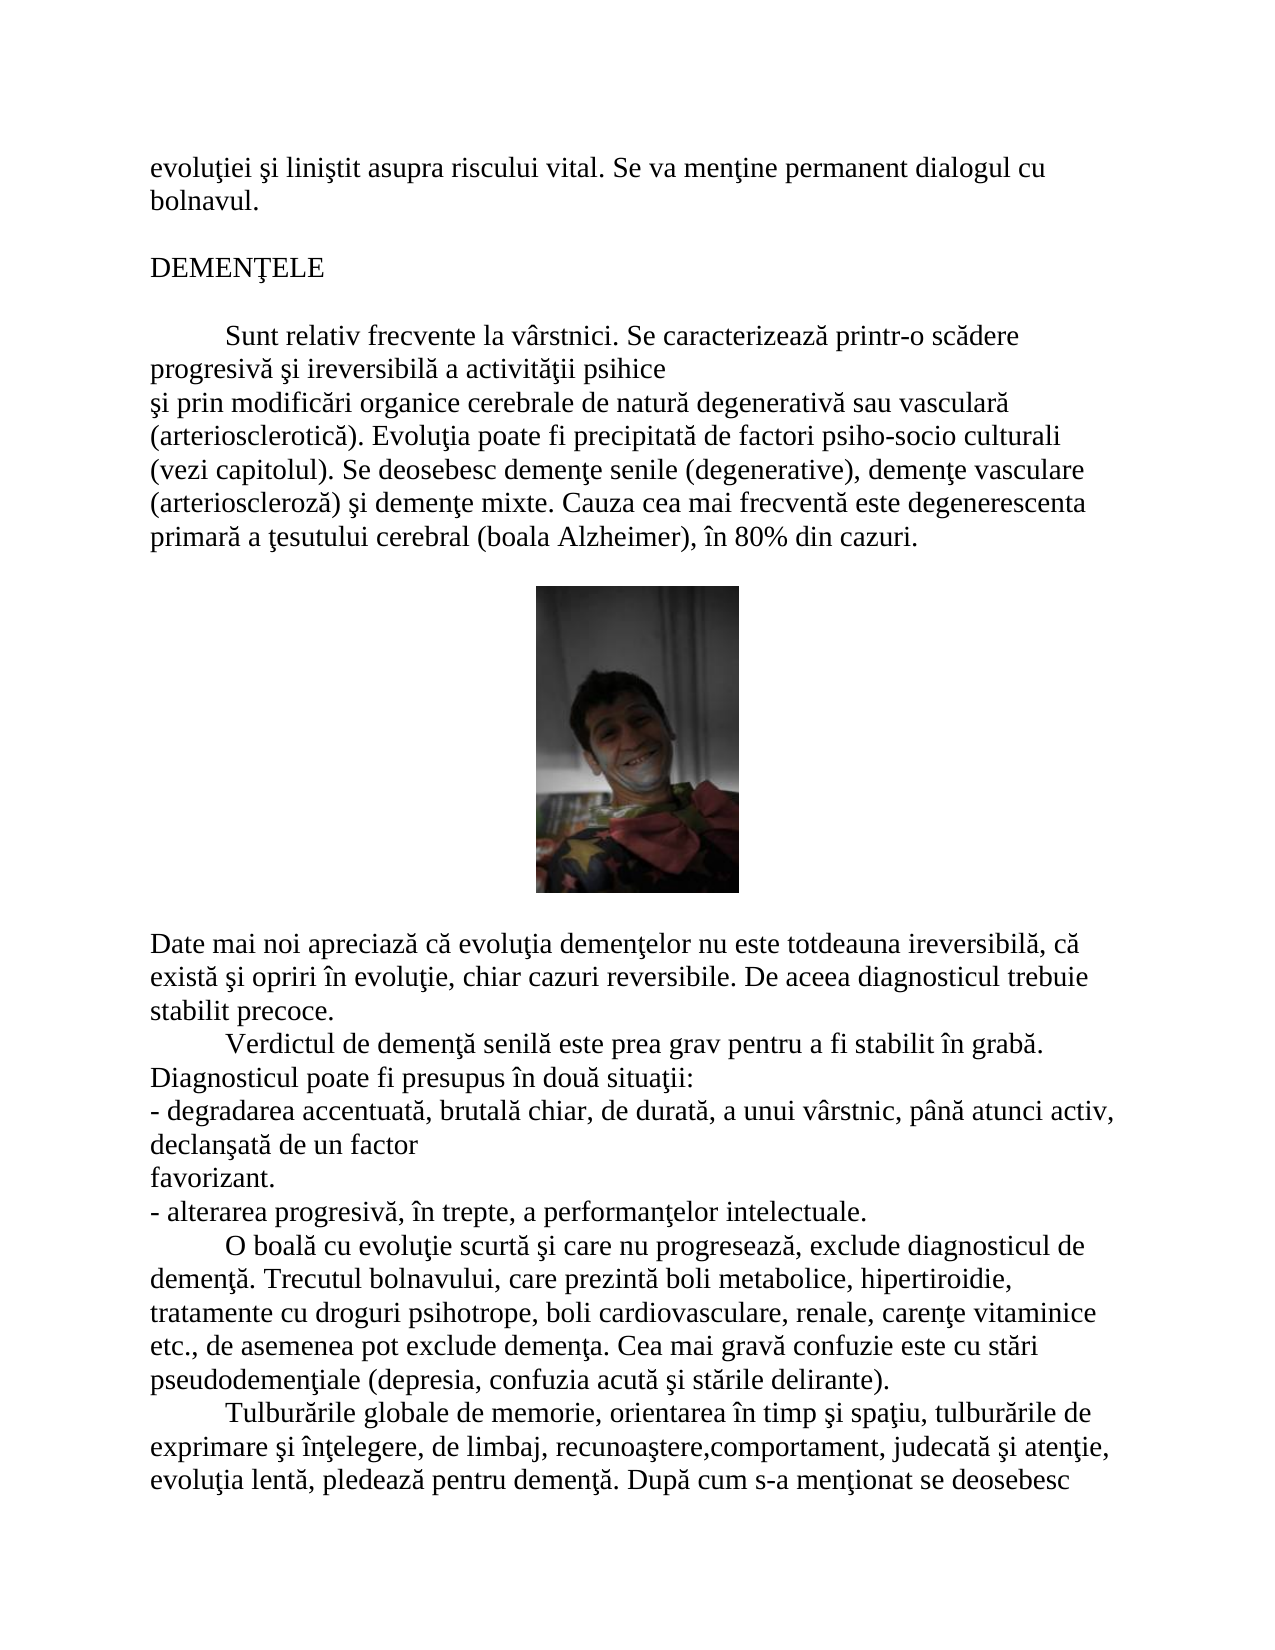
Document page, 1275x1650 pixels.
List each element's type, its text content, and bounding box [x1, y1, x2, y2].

text Verdictul de demenţă senilă este prea grav pentru a fi stabilit în grabă. [150, 1026, 1125, 1060]
text O boală cu evoluţie scurtă şi care nu progresează, exclude diagnosticul de demenţă. Trecutul bolnavului, care prezintă boli metabolice, hipertiroidie, tratamente cu droguri psihotrope, boli cardiovasculare, renale, carenţe vitaminice etc., de asemenea pot exclude demenţa. Cea mai gravă confuzie este cu stări pseudodemenţiale (depresia, confuzia acută şi stările delirante). [150, 1228, 1125, 1395]
text şi prin modificări organice cerebrale de natură degenerativă sau vasculară (arteriosclerotică). Evoluţia poate fi precipitată de factori psiho-socio culturali (vezi capitolul). Se deosebesc demenţe senile (degenerative), demenţe vasculare (arterioscleroză) şi demenţe mixte. Cauza cea mai frecventă este degenerescenta primară a ţesutului cerebral (boala Alzheimer), în 80% din cazuri. [150, 385, 1125, 552]
text evoluţiei şi liniştit asupra riscului vital. Se va menţine permanent dialogul cu bolnavul. [150, 150, 1125, 217]
text Sunt relativ frecvente la vârstnici. Se caracterizează printr-o scădere progresivă şi ireversibilă a activităţii psihice [150, 318, 1125, 385]
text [150, 1395, 1125, 1496]
text DEMENŢELE [150, 251, 1125, 284]
text Diagnosticul poate fi presupus în două situaţii: [150, 1060, 1125, 1093]
text favorizant. [150, 1161, 1125, 1194]
picture [536, 586, 739, 893]
text - alterarea progresivă, în trepte, a performanţelor intelectuale. [150, 1194, 1125, 1228]
text - degradarea accentuată, brutală chiar, de durată, a unui vârstnic, până atunci activ, declanşată de un factor [150, 1093, 1125, 1161]
text Date mai noi apreciază că evoluţia demenţelor nu este totdeauna ireversibilă, că există şi opriri în evoluţie, chiar cazuri reversibile. De aceea diagnosticul trebuie stabilit precoce. [150, 926, 1125, 1026]
